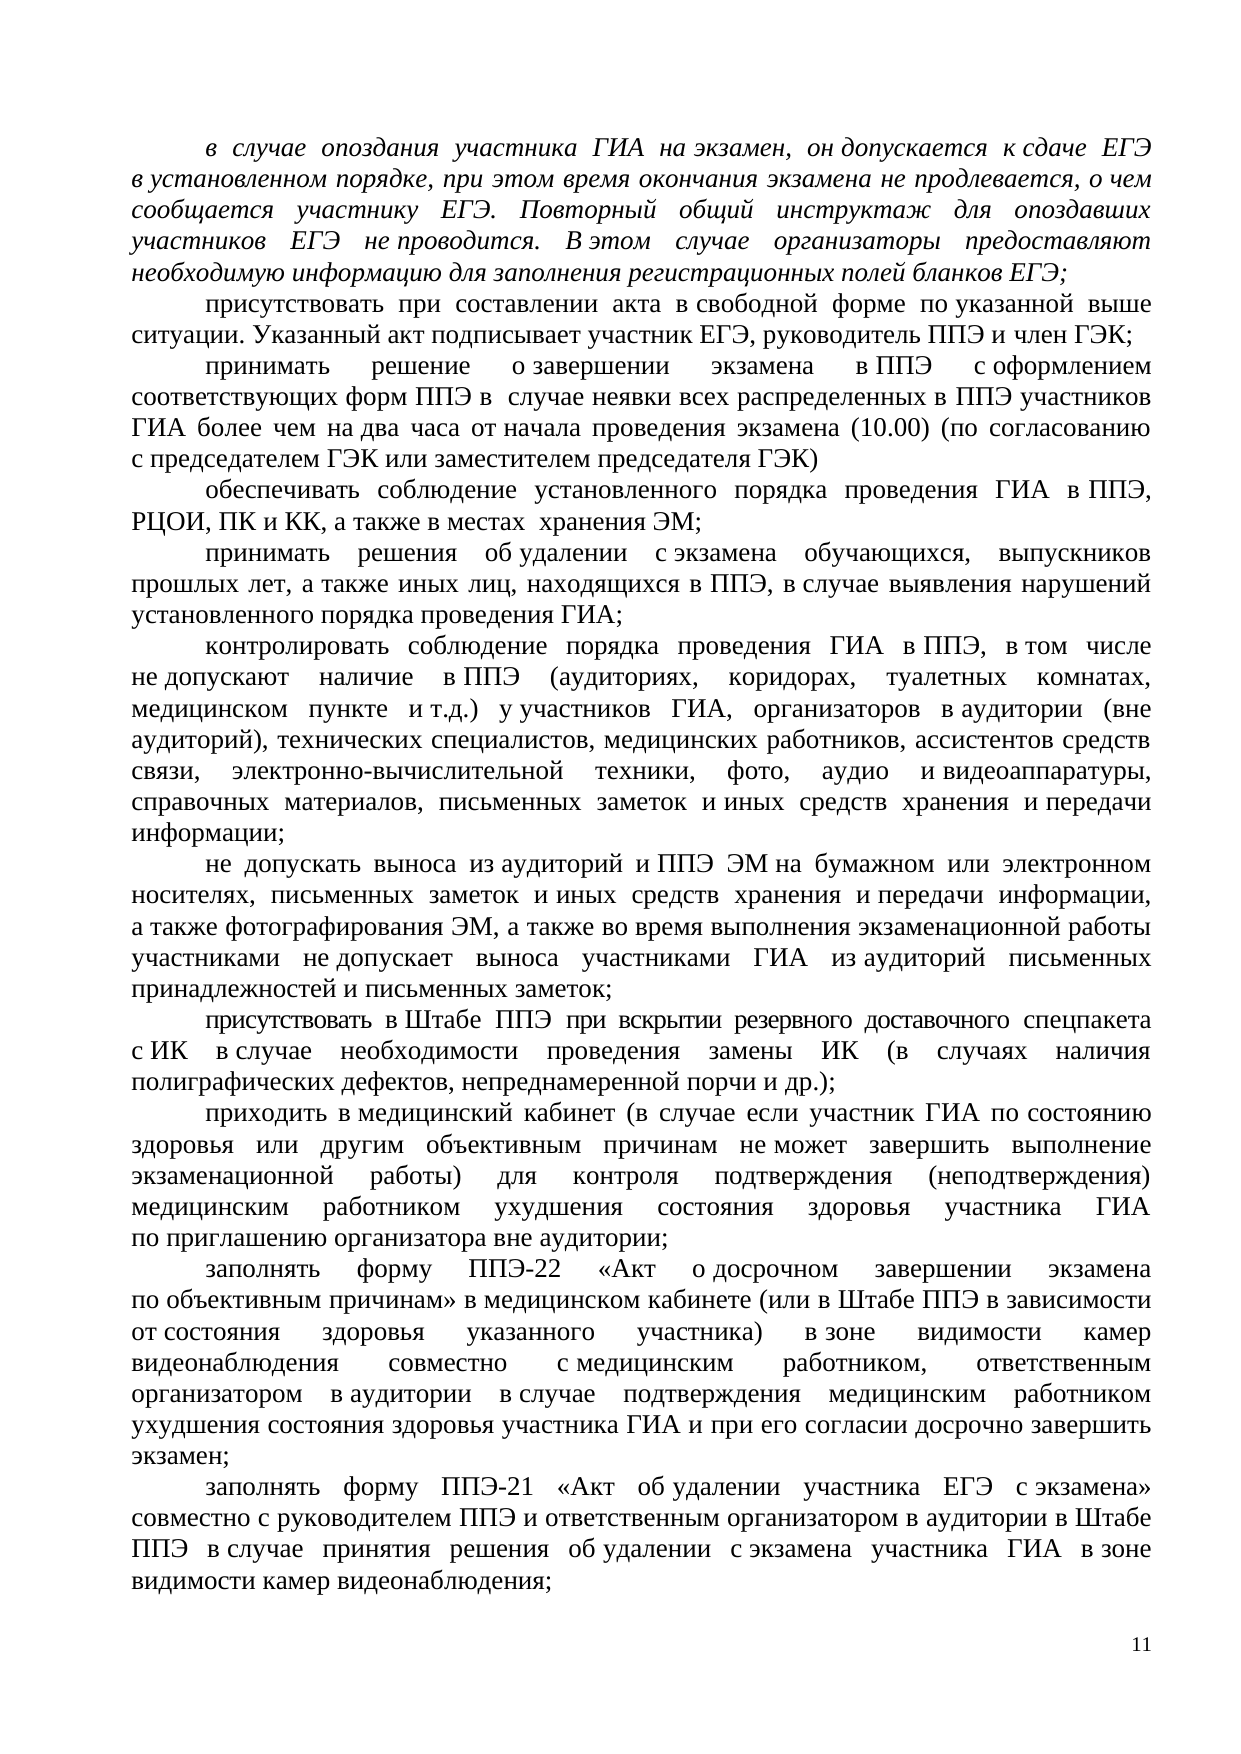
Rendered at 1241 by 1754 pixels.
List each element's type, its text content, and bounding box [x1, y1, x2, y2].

text принимать решение о завершении экзамена в ППЭ с оформлением соответствующих форм ППЭ в случае неявки всех распределенных в ППЭ участников ГИА более чем на два часа от начала проведения экзамена (10.00) (по согласованию с председателем ГЭК или заместителем председателя ГЭК) [131, 349, 1152, 474]
text принимать решения об удалении с экзамена обучающихся, выпускников прошлых лет, а также иных лиц, находящихся в ППЭ, в случае выявления нарушений установленного порядка проведения ГИА; [131, 536, 1152, 629]
text заполнять форму ППЭ-22 «Акт о досрочном завершении экзамена по объективным причинам» в медицинском кабинете (или в Штабе ППЭ в зависимости от состояния здоровья указанного участника) в зоне видимости камер видеонаблюдения совместно с медицинским работником, ответственным организатором в аудитории в случае подтверждения медицинским работником ухудшения состояния здоровья участника ГИА и при его согласии досрочно завершить экзамен; [131, 1252, 1152, 1470]
text контролировать соблюдение порядка проведения ГИА в ППЭ, в том числе не допускают наличие в ППЭ (аудиториях, коридорах, туалетных комнатах, медицинском пункте и т.д.) у участников ГИА, организаторов в аудитории (вне аудиторий), технических специалистов, медицинских работников, ассистентов средств связи, электронно-вычислительной техники, фото, аудио и видеоаппаратуры, справочных материалов, письменных заметок и иных средств хранения и передачи информации; [131, 629, 1152, 847]
text присутствовать в Штабе ППЭ при вскрытии резервного доставочного спецпакета с ИК в случае необходимости проведения замены ИК (в случаях наличия полиграфических дефектов, непреднамеренной порчи и др.); [131, 1003, 1152, 1097]
text не допускать выноса из аудиторий и ППЭ ЭМ на бумажном или электронном носителях, письменных заметок и иных средств хранения и передачи информации, а также фотографирования ЭМ, а также во время выполнения экзаменационной работы участниками не допускает выноса участниками ГИА из аудиторий письменных принадлежностей и письменных заметок; [131, 847, 1152, 1003]
text в случае опоздания участника ГИА на экзамен, он допускается к сдаче ЕГЭ в установленном порядке, при этом время окончания экзамена не продлевается, о чем сообщается участнику ЕГЭ. Повторный общий инструктаж для опоздавших участников ЕГЭ не проводится. В этом случае организаторы предоставляют необходимую информацию для заполнения регистрационных полей бланков ЕГЭ; [131, 131, 1152, 287]
text заполнять форму ППЭ-21 «Акт об удалении участника ЕГЭ с экзамена» совместно с руководителем ППЭ и ответственным организатором в аудитории в Штабе ППЭ в случае принятия решения об удалении с экзамена участника ГИА в зоне видимости камер видеонаблюдения; [131, 1470, 1152, 1595]
text приходить в медицинский кабинет (в случае если участник ГИА по состоянию здоровья или другим объективным причинам не может завершить выполнение экзаменационной работы) для контроля подтверждения (неподтверждения) медицинским работником ухудшения состояния здоровья участника ГИА по приглашению организатора вне аудитории; [131, 1097, 1152, 1252]
text присутствовать при составлении акта в свободной форме по указанной выше ситуации. Указанный акт подписывает участник ЕГЭ, руководитель ППЭ и член ГЭК; [131, 287, 1152, 349]
text обеспечивать соблюдение установленного порядка проведения ГИА в ППЭ, РЦОИ, ПК и КК, а также в местах хранения ЭМ; [131, 474, 1152, 536]
